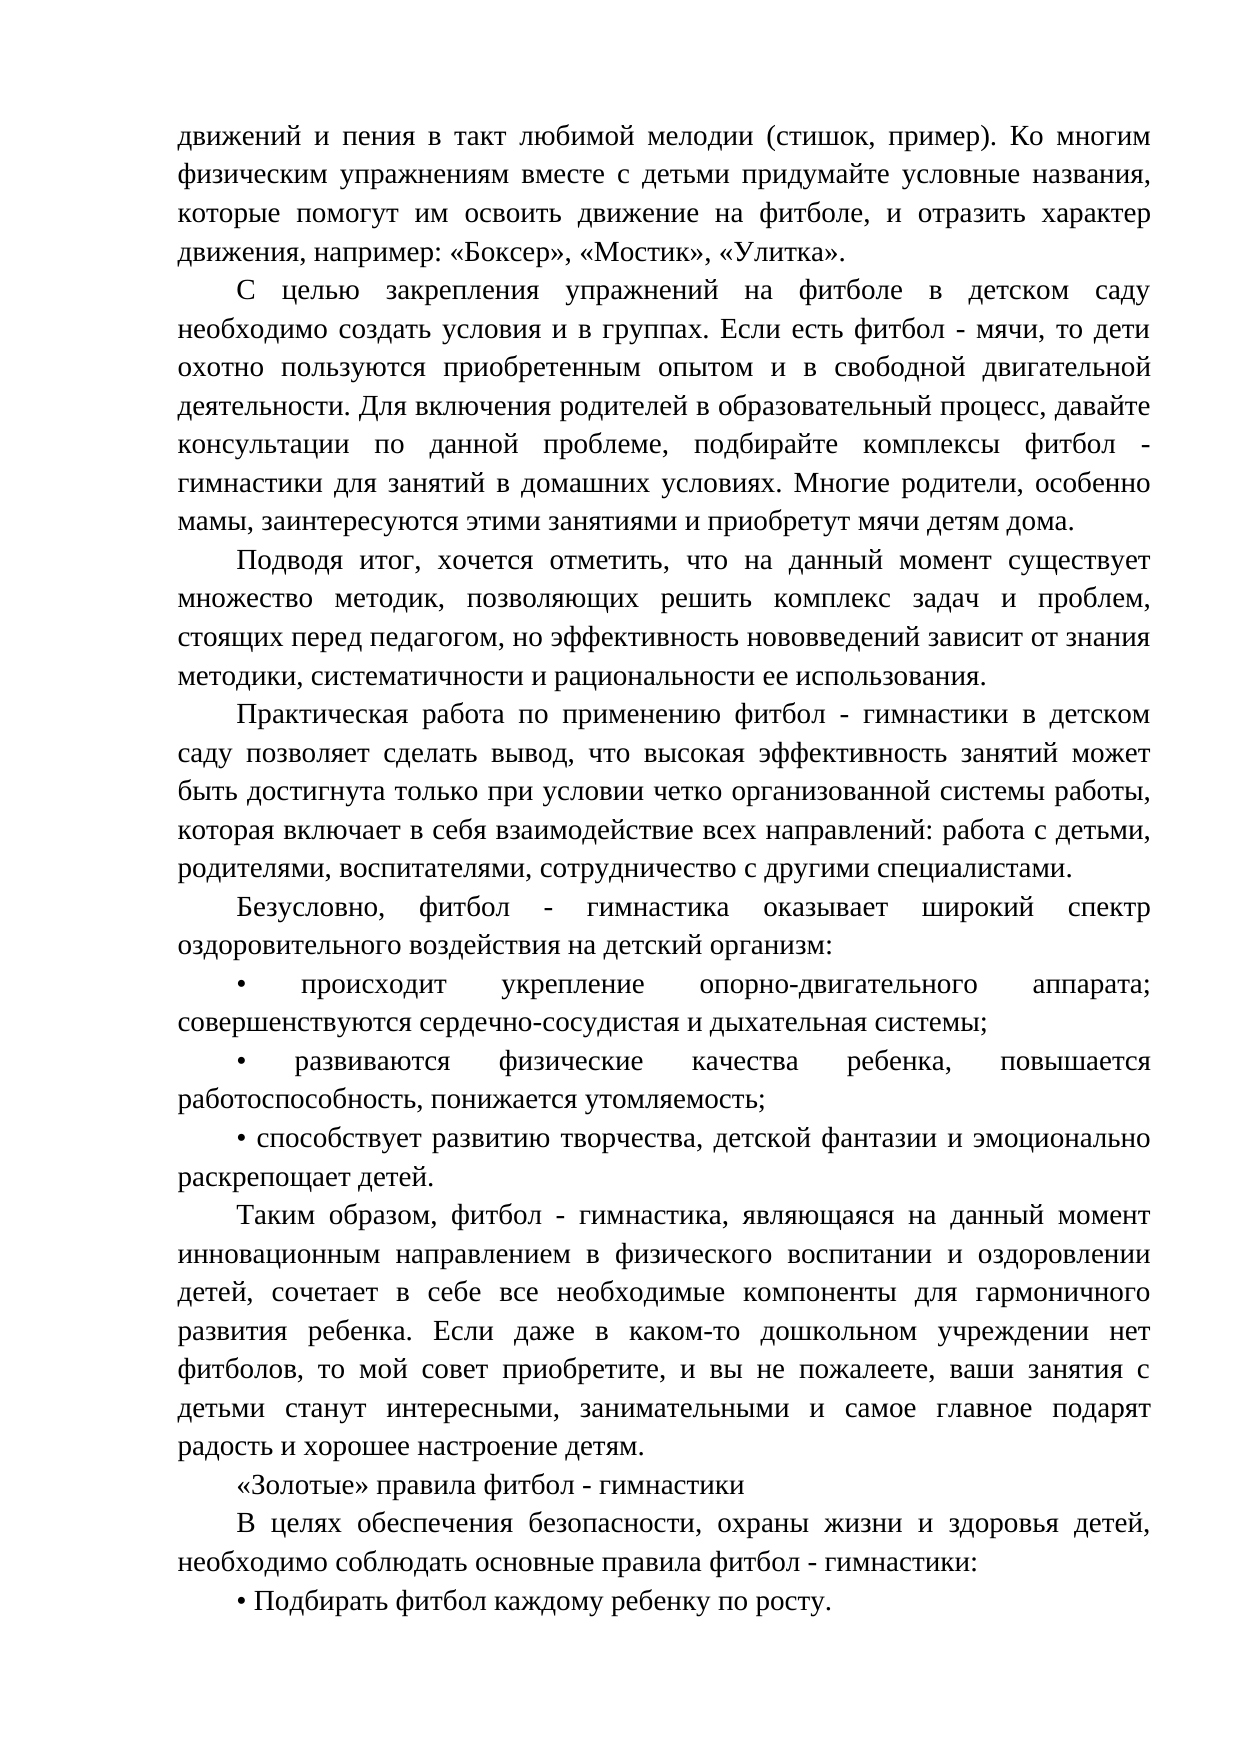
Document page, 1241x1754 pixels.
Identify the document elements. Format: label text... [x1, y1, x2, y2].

text • Подбирать фитбол каждому ребенку по росту. [177, 1583, 1152, 1616]
text Таким образом, фитбол - гимнастика, являющаяся на данный момент инновационным направлением в физического воспитании и оздоровлении детей, сочетает в себе все необходимые компоненты для гармоничного развития ребенка. Если даже в каком-то дошкольном учреждении нет фитболов, то мой совет приобретите, и вы не пожалеете, ваши занятия с детьми станут интересными, занимательными и самое главное подарят радость и хорошее настроение детям. [177, 1197, 1152, 1462]
text Практическая работа по применению фитбол - гимнастики в детском саду позволяет сделать вывод, что высокая эффективность занятий может быть достигнута только при условии четко организованной системы работы, которая включает в себя взаимодействие всех направлений: работа с детьми, родителями, воспитателями, сотрудничество с другими специалистами. [177, 696, 1152, 884]
text «Золотые» правила фитбол - гимнастики [177, 1467, 1152, 1501]
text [177, 118, 1152, 267]
text • развиваются физические качества ребенка, повышается работоспособность, понижается утомляемость; [177, 1043, 1152, 1115]
text Подводя итог, хочется отметить, что на данный момент существует множество методик, позволяющих решить комплекс задач и проблем, стоящих перед педагогом, но эффективность нововведений зависит от знания методики, систематичности и рациональности ее использования. [177, 542, 1152, 691]
text • способствует развитию творчества, детской фантазии и эмоционально раскрепощает детей. [177, 1120, 1152, 1192]
text В целях обеспечения безопасности, охраны жизни и здоровья детей, необходимо соблюдать основные правила фитбол - гимнастики: [177, 1506, 1152, 1578]
text • происходит укрепление опорно-двигательного аппарата; совершенствуются сердечно-сосудистая и дыхательная системы; [177, 966, 1152, 1038]
text Безусловно, фитбол - гимнастика оказывает широкий спектр оздоровительного воздействия на детский организм: [177, 889, 1152, 961]
text С целью закрепления упражнений на фитболе в детском саду необходимо создать условия и в группах. Если есть фитбол - мячи, то дети охотно пользуются приобретенным опытом и в свободной двигательной деятельности. Для включения родителей в образовательный процесс, давайте консультации по данной проблеме, подбирайте комплексы фитбол - гимнастики для занятий в домашних условиях. Многие родители, особенно мамы, заинтересуются этими занятиями и приобретут мячи детям дома. [177, 272, 1152, 537]
